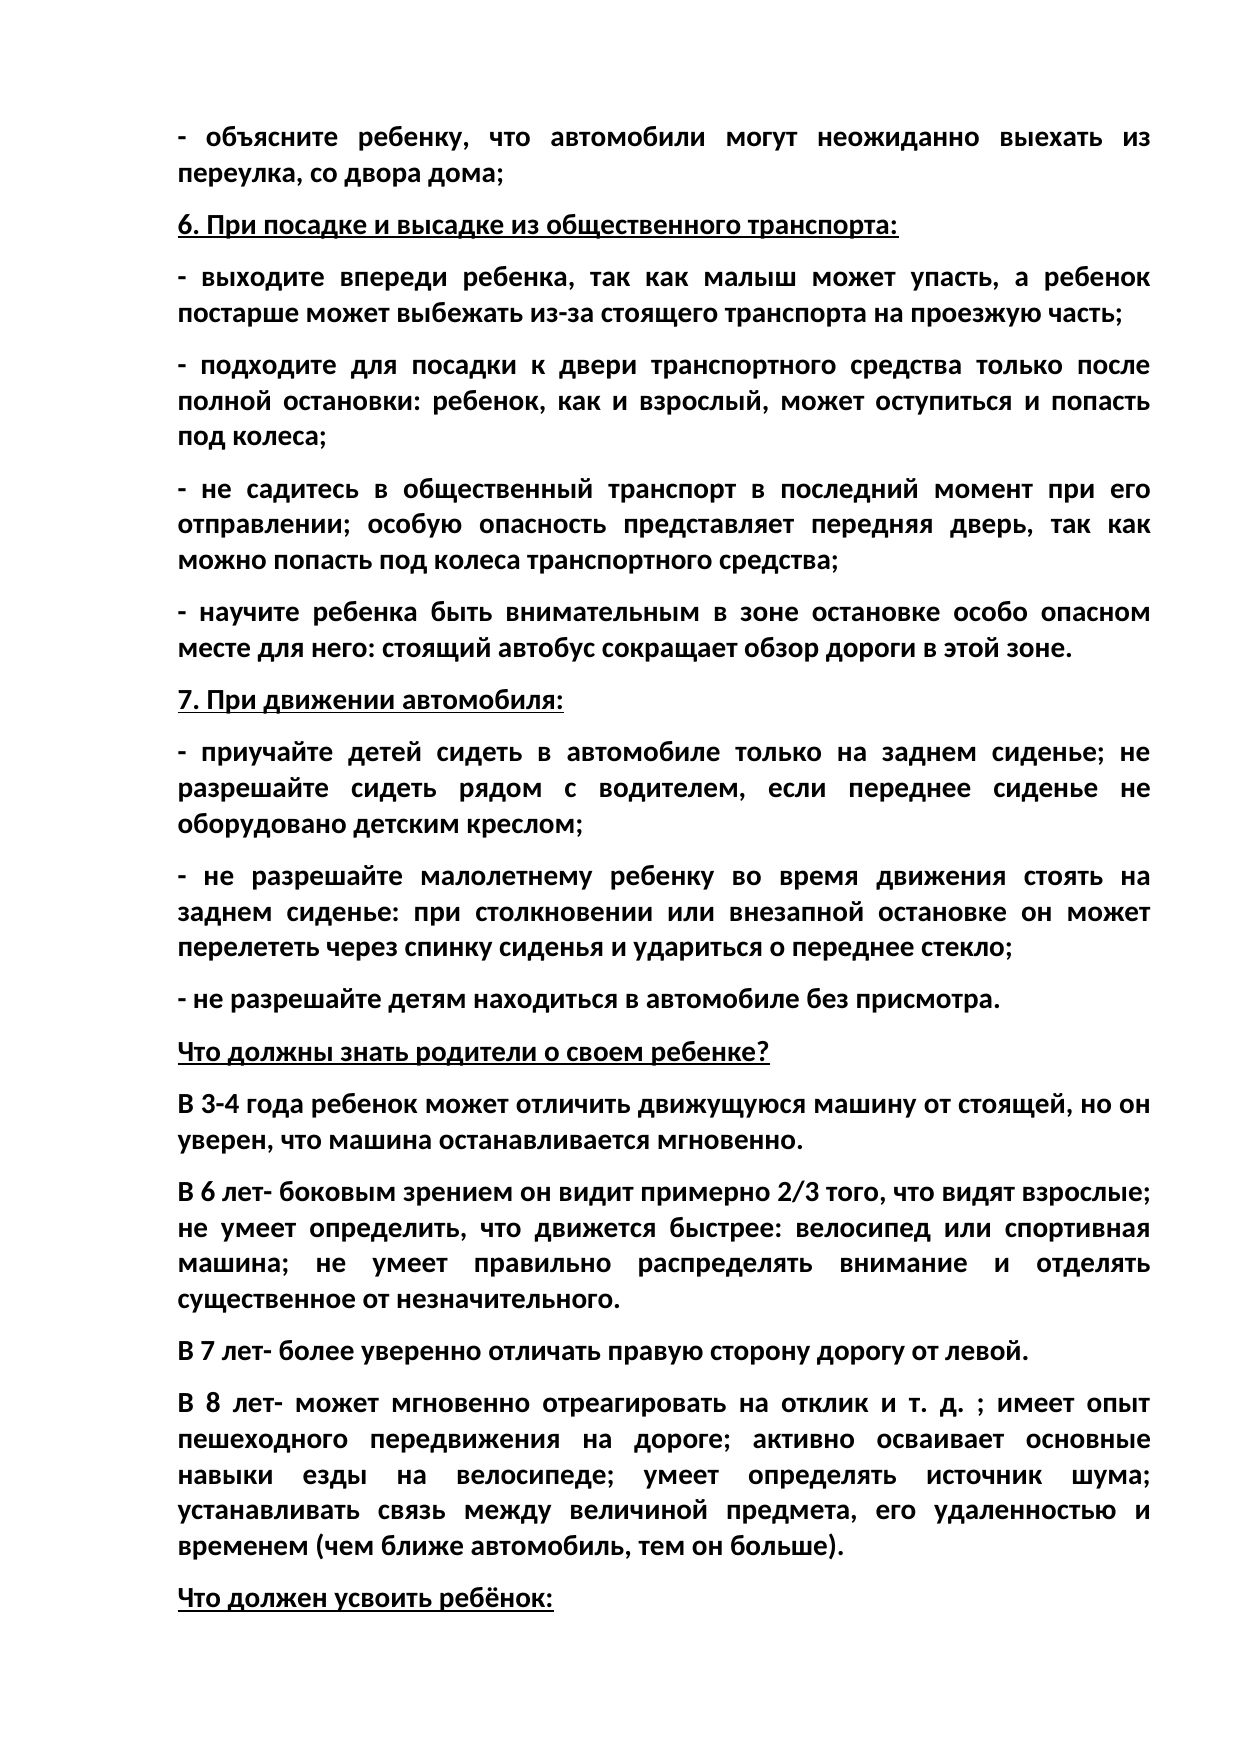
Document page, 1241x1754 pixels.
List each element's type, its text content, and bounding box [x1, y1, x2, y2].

text В 8 лет- может мгновенно отреагировать на отклик и т. д. ; имеет опыт пешеходного передвижения на дороге; активно осваивает основные навыки езды на велосипеде; умеет определять источник шума; устанавливать связь между величиной предмета, его удаленностью и временем (чем ближе автомобиль, тем он больше). [177, 1384, 1152, 1563]
text Что должны знать родители о своем ребенке? [177, 1033, 1152, 1068]
text - приучайте детей сидеть в автомобиле только на заднем сиденье; не разрешайте сидеть рядом с водителем, если переднее сиденье не оборудовано детским креслом; [177, 733, 1152, 840]
text Что должен усвоить ребёнок: [177, 1579, 1152, 1615]
text - не садитесь в общественный транспорт в последний момент при его отправлении; особую опасность представляет передняя дверь, так как можно попасть под колеса транспортного средства; [177, 470, 1152, 577]
text - не разрешайте малолетнему ребенку во время движения стоять на заднем сиденье: при столкновении или внезапной остановке он может перелететь через спинку сиденья и удариться о переднее стекло; [177, 857, 1152, 964]
text 7. При движении автомобиля: [177, 681, 1152, 717]
text - научите ребенка быть внимательным в зоне остановке особо опасном месте для него: стоящий автобус сокращает обзор дороги в этой зоне. [177, 593, 1152, 664]
text - подходите для посадки к двери транспортного средства только после полной остановки: ребенок, как и взрослый, может оступиться и попасть под колеса; [177, 346, 1152, 453]
text - объясните ребенку, что автомобили могут неожиданно выехать из переулка, со двора дома; [177, 118, 1152, 189]
text В 7 лет- более уверенно отличать правую сторону дорогу от левой. [177, 1332, 1152, 1368]
text 6. При посадке и высадке из общественного транспорта: [177, 206, 1152, 242]
text - не разрешайте детям находиться в автомобиле без присмотра. [177, 981, 1152, 1016]
text - выходите впереди ребенка, так как малыш может упасть, а ребенок постарше может выбежать из-за стоящего транспорта на проезжую часть; [177, 258, 1152, 329]
text В 3-4 года ребенок может отличить движущуюся машину от стоящей, но он уверен, что машина останавливается мгновенно. [177, 1085, 1152, 1156]
text В 6 лет- боковым зрением он видит примерно 2/3 того, что видят взрослые; не умеет определить, что движется быстрее: велосипед или спортивная машина; не умеет правильно распределять внимание и отделять существенное от незначительного. [177, 1173, 1152, 1316]
